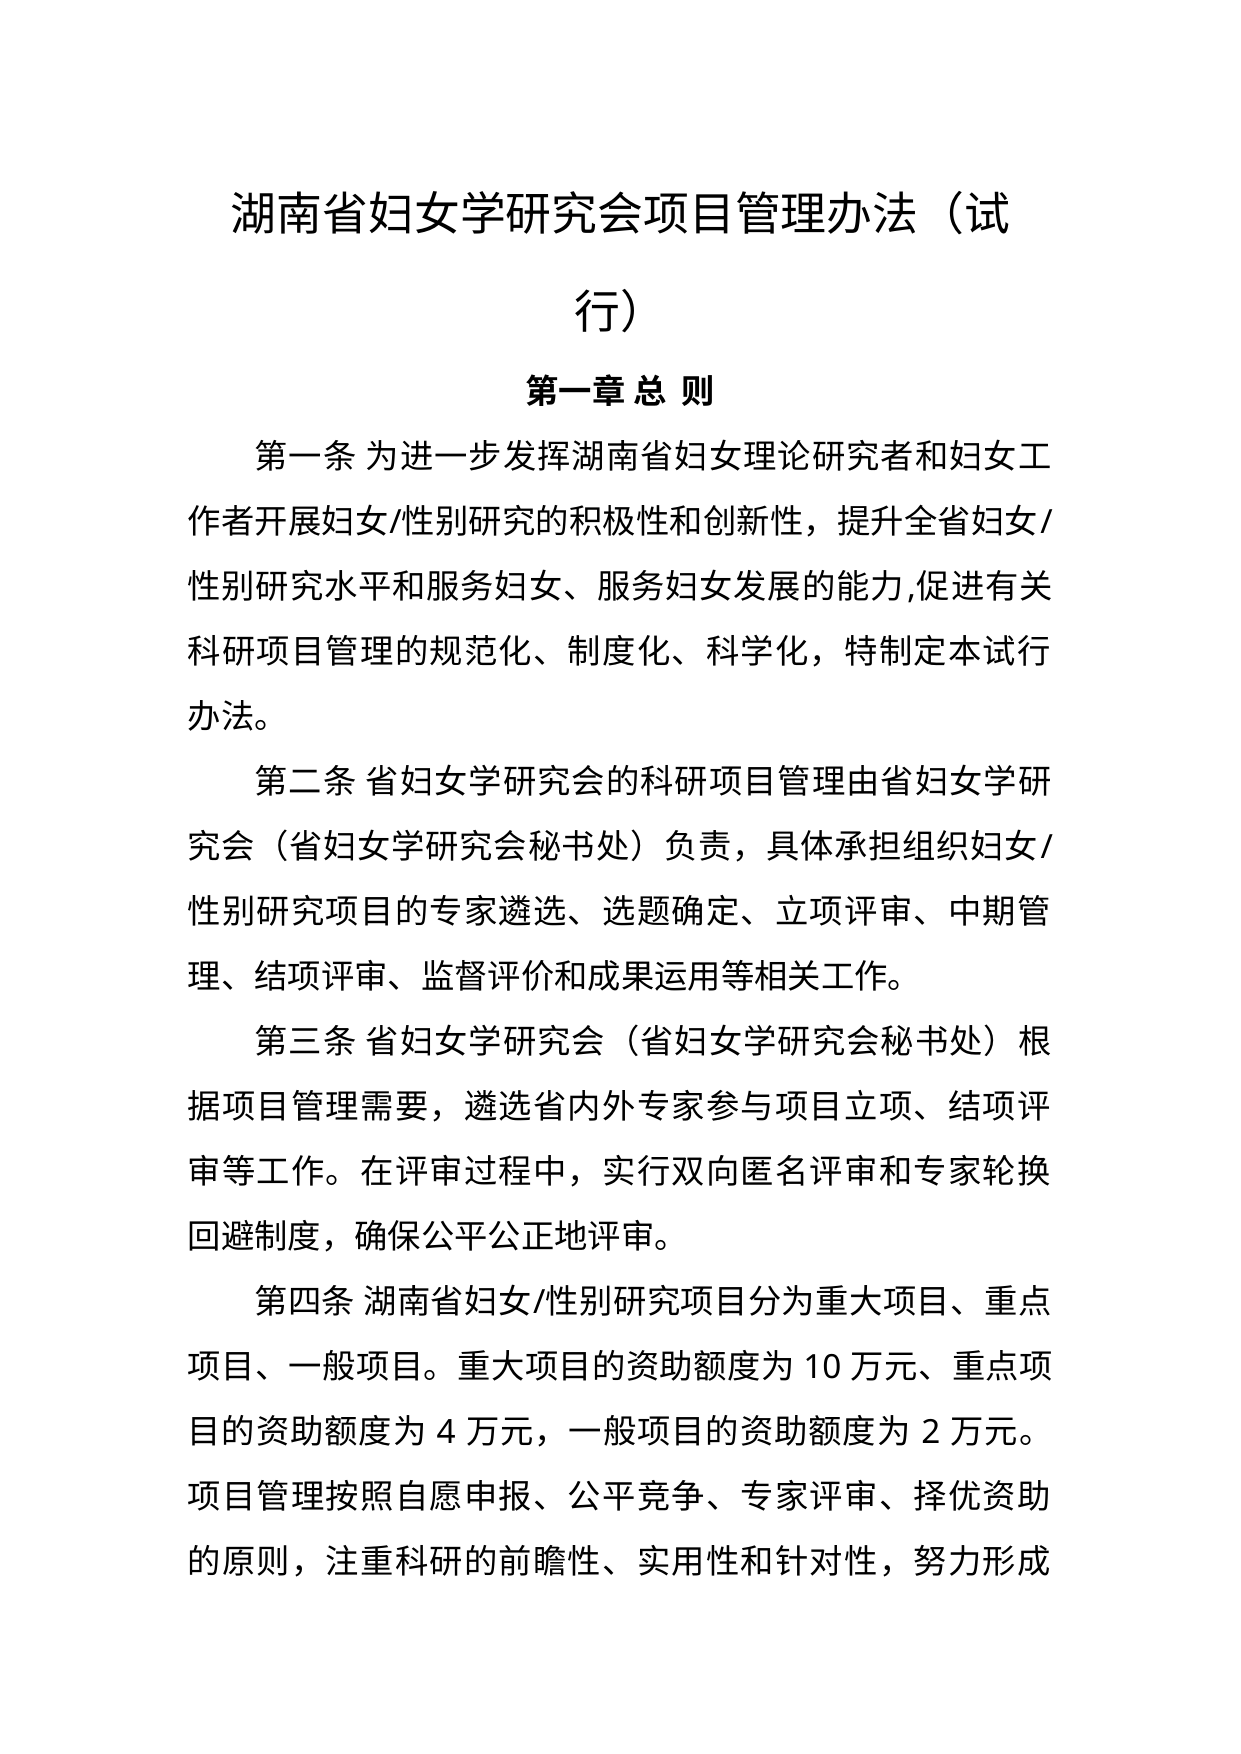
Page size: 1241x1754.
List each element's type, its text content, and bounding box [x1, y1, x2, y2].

text 第一条 为进一步发挥湖南省妇女理论研究者和妇女工作者开展妇女/性别研究的积极性和创新性，提升全省妇女/性别研究水平和服务妇女、服务妇女发展的能力,促进有关科研项目管理的规范化、制度化、科学化，特制定本试行办法。 [187, 422, 1053, 747]
text 湖南省妇女学研究会项目管理办法（试行） [187, 162, 1053, 357]
text 第一章 总 则 [187, 357, 1053, 422]
text 第二条 省妇女学研究会的科研项目管理由省妇女学研究会（省妇女学研究会秘书处）负责，具体承担组织妇女/性别研究项目的专家遴选、选题确定、立项评审、中期管理、结项评审、监督评价和成果运用等相关工作。 [187, 747, 1053, 1007]
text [187, 1267, 1053, 1592]
text 第三条 省妇女学研究会（省妇女学研究会秘书处）根据项目管理需要，遴选省内外专家参与项目立项、结项评审等工作。在评审过程中，实行双向匿名评审和专家轮换、回避制度，确保公平公正地评审。 [187, 1007, 1053, 1267]
